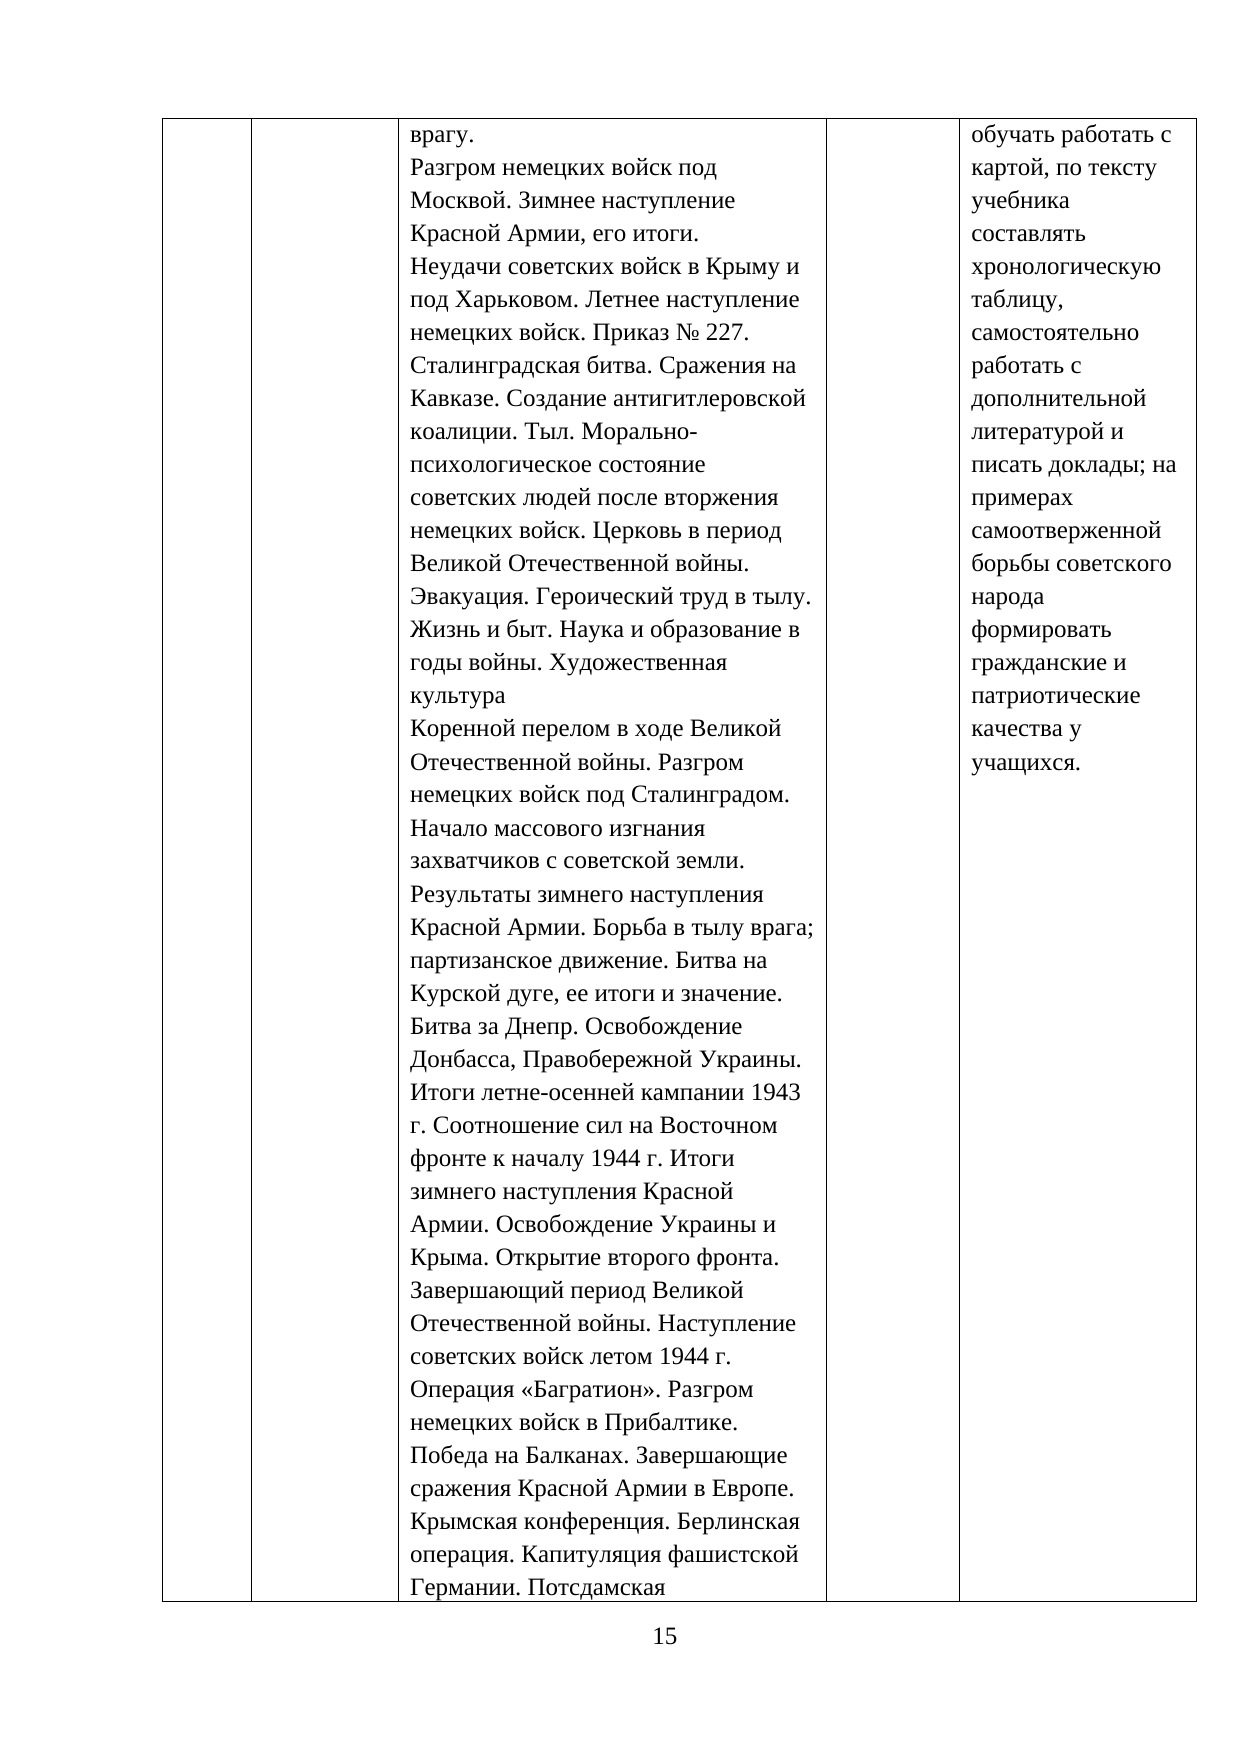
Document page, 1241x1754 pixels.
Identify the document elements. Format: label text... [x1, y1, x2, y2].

table_cell [163, 119, 251, 1601]
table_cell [399, 119, 826, 1601]
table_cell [960, 119, 1196, 1601]
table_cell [252, 119, 398, 1601]
table_cell 6 [827, 119, 959, 1601]
